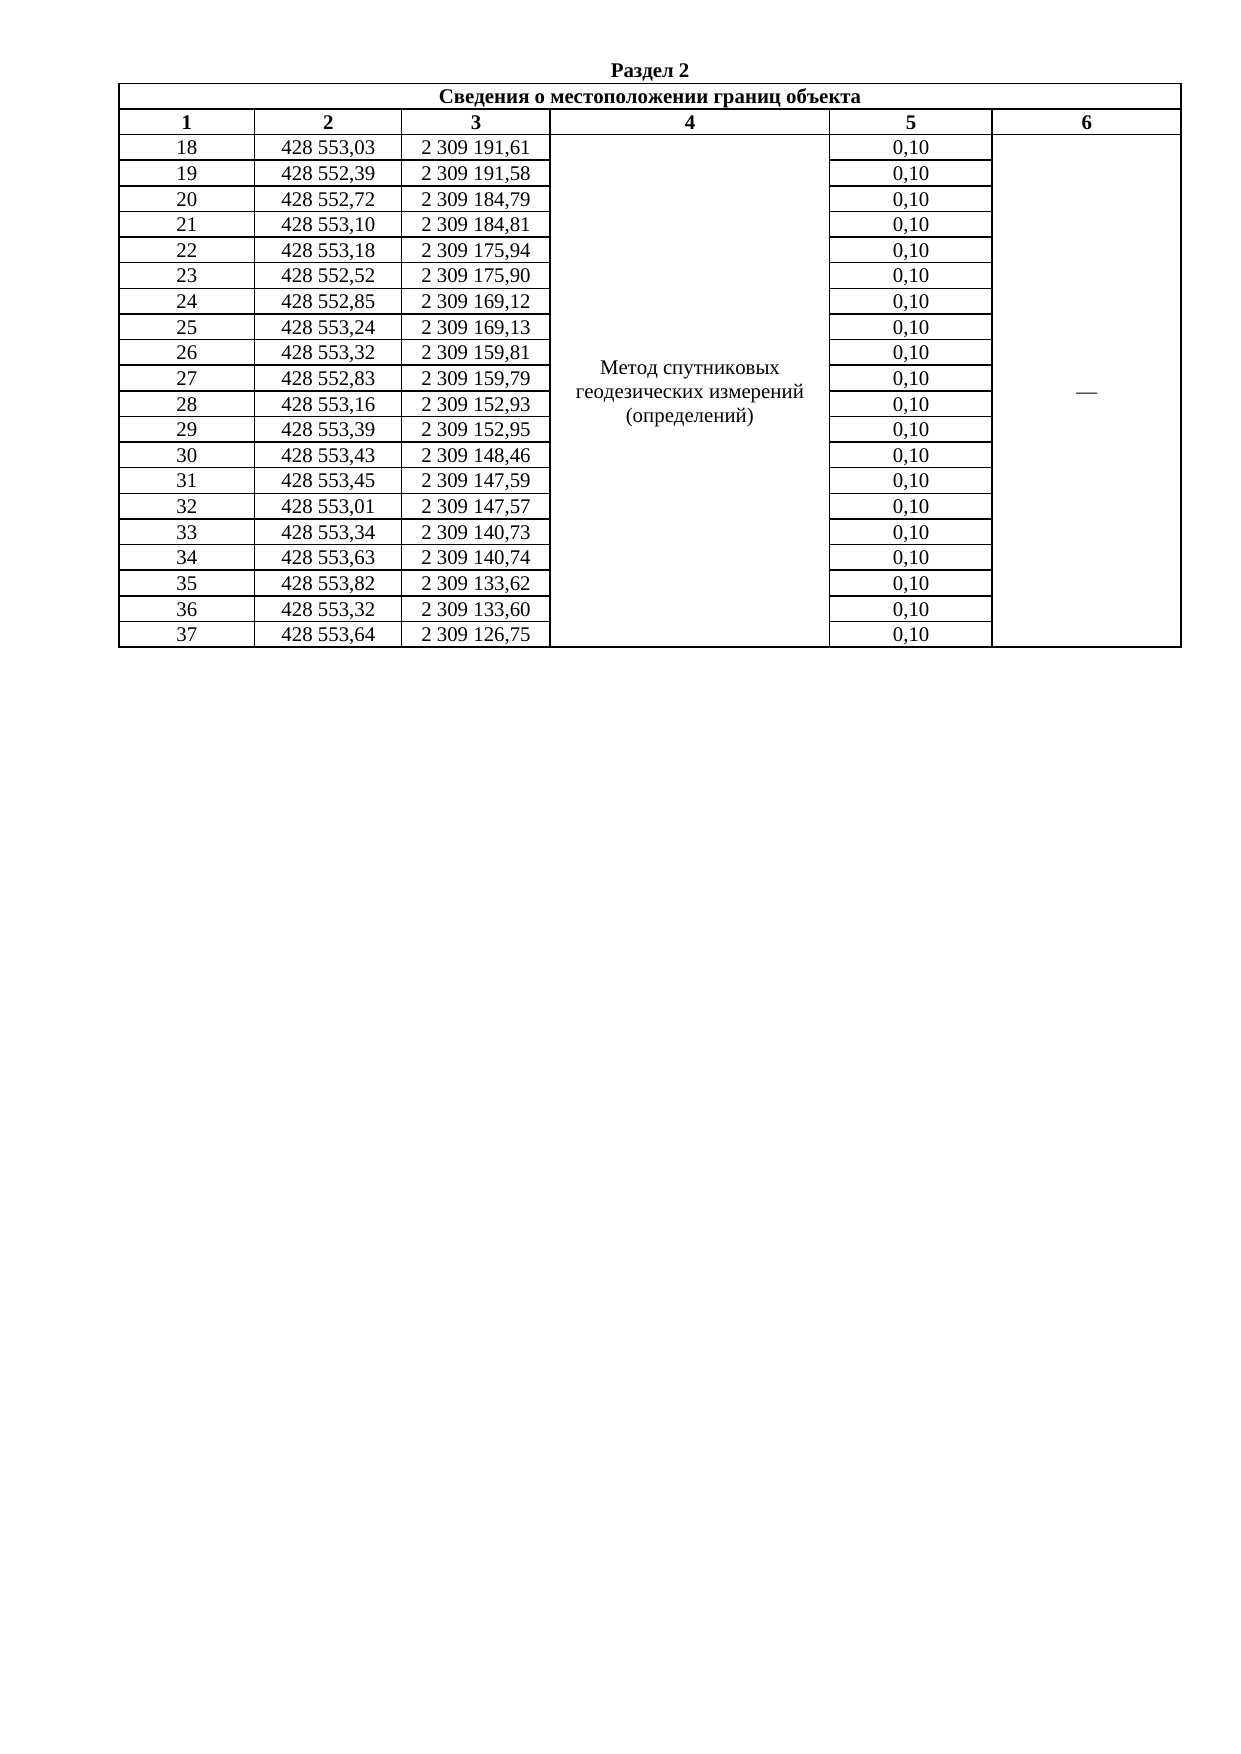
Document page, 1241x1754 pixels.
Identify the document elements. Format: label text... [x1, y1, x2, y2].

table_cell 0,10 [830, 161, 991, 185]
table_cell 428 553,45 [255, 468, 401, 492]
table_cell 5 [830, 110, 991, 134]
table_cell 2 309 133,60 [402, 597, 549, 621]
table_cell 0,10 [830, 212, 991, 236]
table_cell 428 553,82 [255, 571, 401, 595]
table_cell 2 309 191,58 [402, 161, 549, 185]
table_cell 428 553,64 [255, 622, 401, 646]
table_cell 32 [120, 494, 254, 518]
table_cell 0,10 [830, 520, 991, 544]
table_cell 2 309 175,90 [402, 263, 549, 287]
table_cell 428 553,32 [255, 340, 401, 364]
table_cell 428 553,32 [255, 597, 401, 621]
table_cell 2 309 140,73 [402, 520, 549, 544]
table_cell 428 552,72 [255, 187, 401, 211]
table_cell 2 309 159,81 [402, 340, 549, 364]
table_cell 0,10 [830, 622, 991, 646]
table_cell 3 [402, 110, 549, 134]
table_cell 428 553,34 [255, 520, 401, 544]
table_cell 35 [120, 571, 254, 595]
table_cell 2 309 152,93 [402, 392, 549, 416]
table_cell 428 553,24 [255, 315, 401, 339]
table_cell 0,10 [830, 187, 991, 211]
table_cell 29 [120, 417, 254, 441]
table_cell 33 [120, 520, 254, 544]
table_cell 428 553,03 [255, 135, 401, 159]
table_cell 2 309 184,79 [402, 187, 549, 211]
table_cell 26 [120, 340, 254, 364]
table_cell 2 309 147,59 [402, 468, 549, 492]
table_cell 22 [120, 238, 254, 262]
table_cell 0,10 [830, 597, 991, 621]
table_cell 0,10 [830, 315, 991, 339]
table_cell 24 [120, 289, 254, 313]
table_cell 428 553,18 [255, 238, 401, 262]
table_cell 2 309 140,74 [402, 545, 549, 569]
table_cell Метод спутниковых геодезических измерений (определений) [551, 135, 829, 646]
table_cell 0,10 [830, 289, 991, 313]
table_cell 428 552,39 [255, 161, 401, 185]
table_header Раздел 2 [119, 59, 1181, 82]
table_cell 2 309 191,61 [402, 135, 549, 159]
table_cell 21 [120, 212, 254, 236]
table_cell 428 553,39 [255, 417, 401, 441]
table_cell 428 552,52 [255, 263, 401, 287]
table_cell 2 309 133,62 [402, 571, 549, 595]
table_cell 23 [120, 263, 254, 287]
table_cell 2 309 152,95 [402, 417, 549, 441]
table_cell 0,10 [830, 340, 991, 364]
table_cell 28 [120, 392, 254, 416]
table_cell 4 [551, 110, 829, 134]
table_cell 0,10 [830, 392, 991, 416]
table_cell 0,10 [830, 135, 991, 159]
table_cell 31 [120, 468, 254, 492]
table_cell 19 [120, 161, 254, 185]
table_cell 428 552,85 [255, 289, 401, 313]
table_cell 36 [120, 597, 254, 621]
table_cell 2 309 159,79 [402, 366, 549, 390]
table_cell 0,10 [830, 417, 991, 441]
table_cell 1 [120, 110, 254, 134]
table_cell 0,10 [830, 545, 991, 569]
table_cell 2 309 148,46 [402, 443, 549, 467]
table_cell 428 553,01 [255, 494, 401, 518]
table_cell 0,10 [830, 494, 991, 518]
table_cell 0,10 [830, 443, 991, 467]
table_cell 428 553,10 [255, 212, 401, 236]
table_cell 428 552,83 [255, 366, 401, 390]
table_cell 2 309 126,75 [402, 622, 549, 646]
table_cell 2 309 175,94 [402, 238, 549, 262]
table_cell 34 [120, 545, 254, 569]
table_cell 2 309 147,57 [402, 494, 549, 518]
table_cell 2 309 184,81 [402, 212, 549, 236]
table_cell 2 309 169,13 [402, 315, 549, 339]
table_cell 0,10 [830, 366, 991, 390]
table_cell 0,10 [830, 571, 991, 595]
table_cell Сведения о местоположении границ объекта [120, 84, 1180, 108]
table_cell 0,10 [830, 263, 991, 287]
table_cell 6 [993, 110, 1180, 134]
table_cell 428 553,43 [255, 443, 401, 467]
table_cell 428 553,16 [255, 392, 401, 416]
table_cell 2 309 169,12 [402, 289, 549, 313]
table_cell 27 [120, 366, 254, 390]
table_cell 428 553,63 [255, 545, 401, 569]
table_cell 18 [120, 135, 254, 159]
table_cell 2 [255, 110, 401, 134]
table_cell 0,10 [830, 238, 991, 262]
table_cell 30 [120, 443, 254, 467]
table_cell 37 [120, 622, 254, 646]
table_cell 0,10 [830, 468, 991, 492]
table_cell 20 [120, 187, 254, 211]
table_cell 25 [120, 315, 254, 339]
table_cell — [993, 135, 1180, 646]
